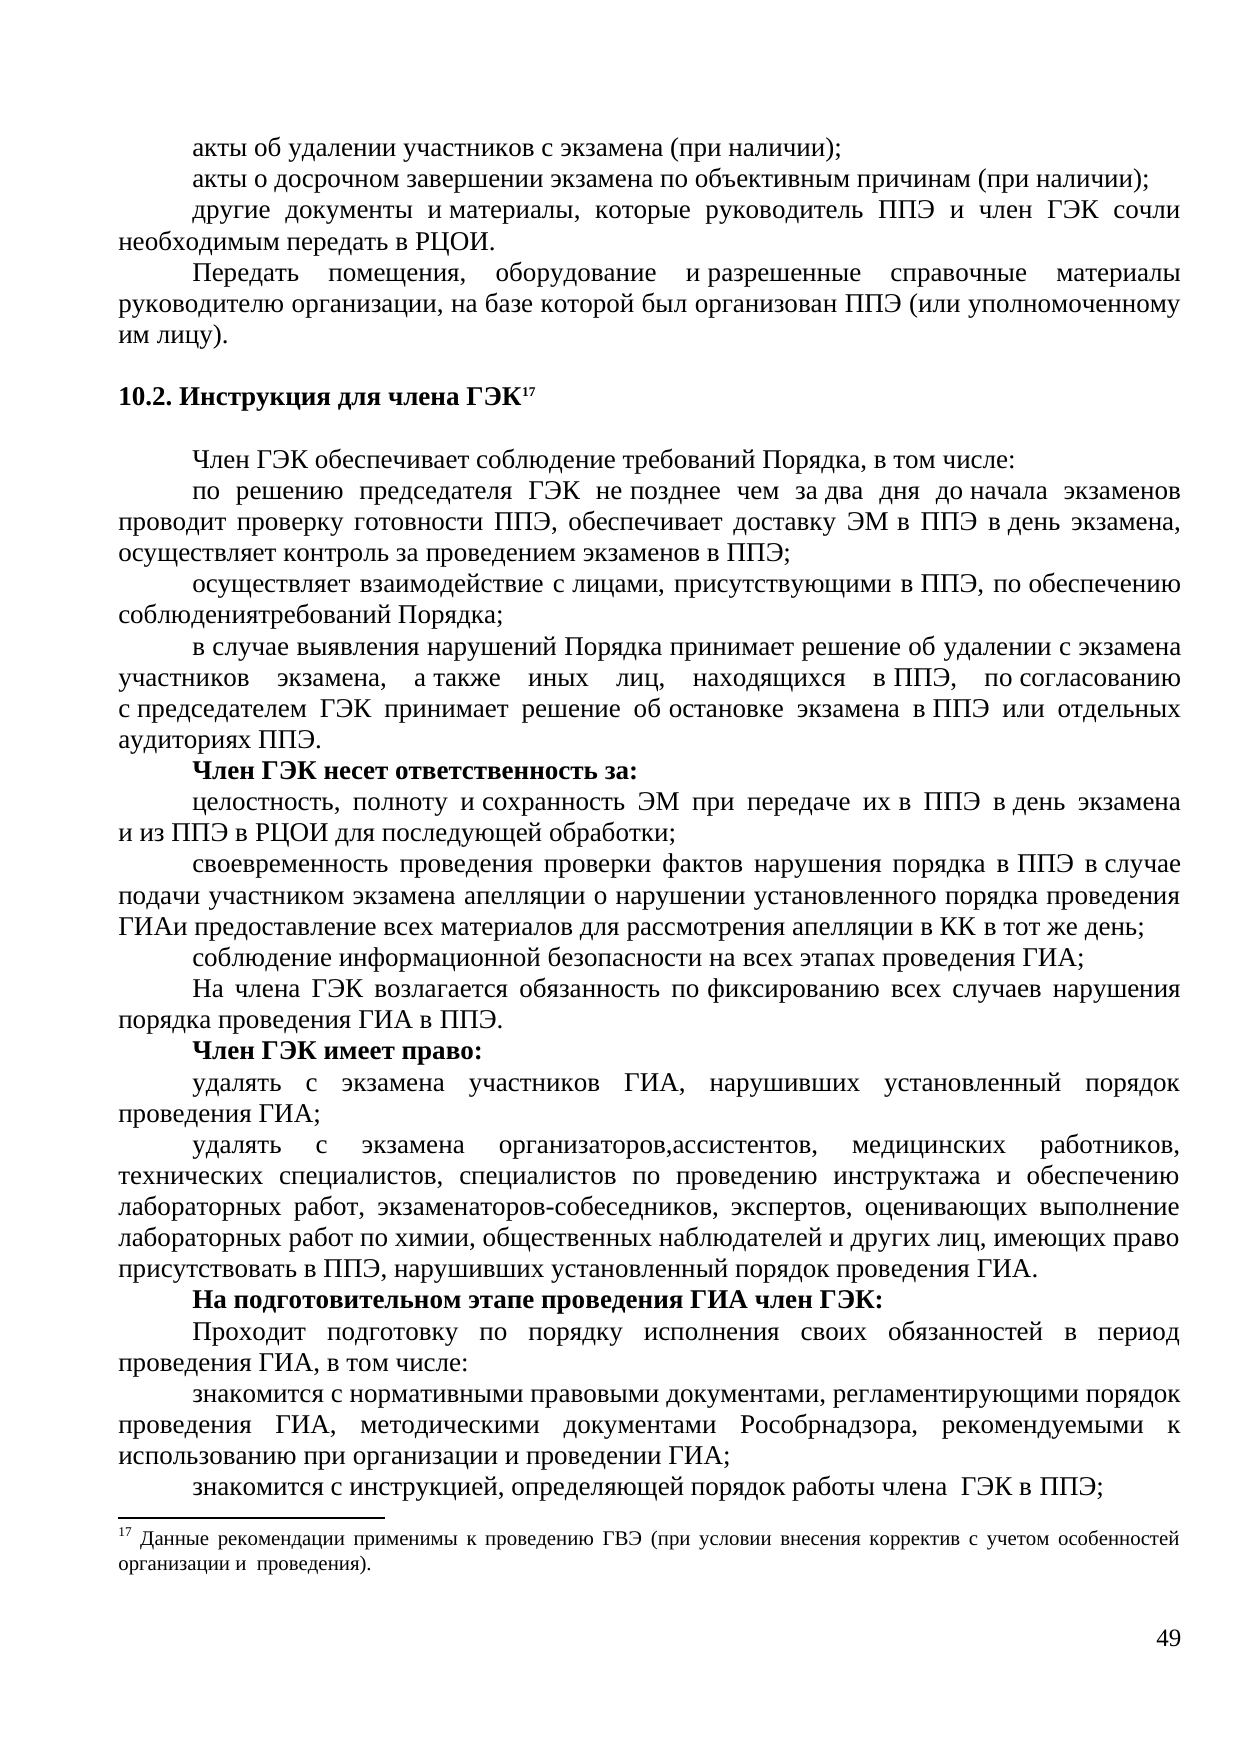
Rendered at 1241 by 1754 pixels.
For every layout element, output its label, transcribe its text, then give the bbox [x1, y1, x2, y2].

text другие документы и материалы, которые руководитель ППЭ и член ГЭК сочли необходимым передать в РЦОИ. [118, 193, 1181, 256]
subtitle 10.2. Инструкция для члена ГЭК [118, 380, 1181, 412]
text удалять с экзамена организаторов,ассистентов, медицинских работников, технических специалистов, специалистов по проведению инструктажа и обеспечению лабораторных работ, экзаменаторов-собеседников, экспертов, оценивающих выполнение лабораторных работ по химии, общественных наблюдателей и других лиц, имеющих право присутствовать в ППЭ, нарушивших установленный порядок проведения ГИА. [118, 1128, 1181, 1284]
text в случае выявления нарушений Порядка принимает решение об удалении с экзамена участников экзамена, а также иных лиц, находящихся в ППЭ, по согласованию с председателем ГЭК принимает решение об остановке экзамена в ППЭ или отдельных аудиториях ППЭ. [118, 629, 1181, 754]
text Член ГЭК обеспечивает соблюдение требований Порядка, в том числе: [118, 443, 1181, 474]
text На члена ГЭК возлагается обязанность по фиксированию всех случаев нарушения порядка проведения ГИА в ППЭ. [118, 972, 1181, 1034]
text соблюдение информационной безопасности на всех этапах проведения ГИА; [118, 941, 1181, 972]
text На подготовительном этапе проведения ГИА член ГЭК: [118, 1284, 1181, 1315]
list знакомится с инструкцией, определяющей порядок работы члена ГЭК в ППЭ; [118, 1471, 1181, 1502]
text Член ГЭК несет ответственность за: [118, 754, 1181, 785]
text своевременность проведения проверки фактов нарушения порядка в ППЭ в случае подачи участником экзамена апелляции о нарушении установленного порядка проведения ГИАи предоставление всех материалов для рассмотрения апелляции в КК в тот же день; [118, 848, 1181, 941]
text Член ГЭК имеет право: [118, 1034, 1181, 1066]
text удалять с экзамена участников ГИА, нарушивших установленный порядок проведения ГИА; [118, 1066, 1181, 1128]
text Передать помещения, оборудование и разрешенные справочные материалы руководителю организации, на базе которой был организован ППЭ (или уполномоченному им лицу). [118, 256, 1181, 349]
text акты о досрочном завершении экзамена по объективным причинам (при наличии); [118, 162, 1181, 193]
list знакомится с нормативными правовыми документами, регламентирующими порядок проведения ГИА, методическими документами Рособрнадзора, рекомендуемыми к использованию при организации и проведении ГИА; [118, 1377, 1181, 1471]
text акты об удалении участников с экзамена (при наличии); [118, 131, 1181, 162]
text целостность, полноту и сохранность ЭМ при передаче их в ППЭ в день экзамена и из ППЭ в РЦОИ для последующей обработки; [118, 785, 1181, 848]
text осуществляет взаимодействие с лицами, присутствующими в ППЭ, по обеспечению соблюдениятребований Порядка; [118, 567, 1181, 629]
text Проходит подготовку по порядку исполнения своих обязанностей в период проведения ГИА, в том числе: [118, 1315, 1181, 1377]
text по решению председателя ГЭК не позднее чем за два дня до начала экзаменов проводит проверку готовности ППЭ, обеспечивает доставку ЭМ в ППЭ в день экзамена, осуществляет контроль за проведением экзаменов в ППЭ; [118, 474, 1181, 567]
